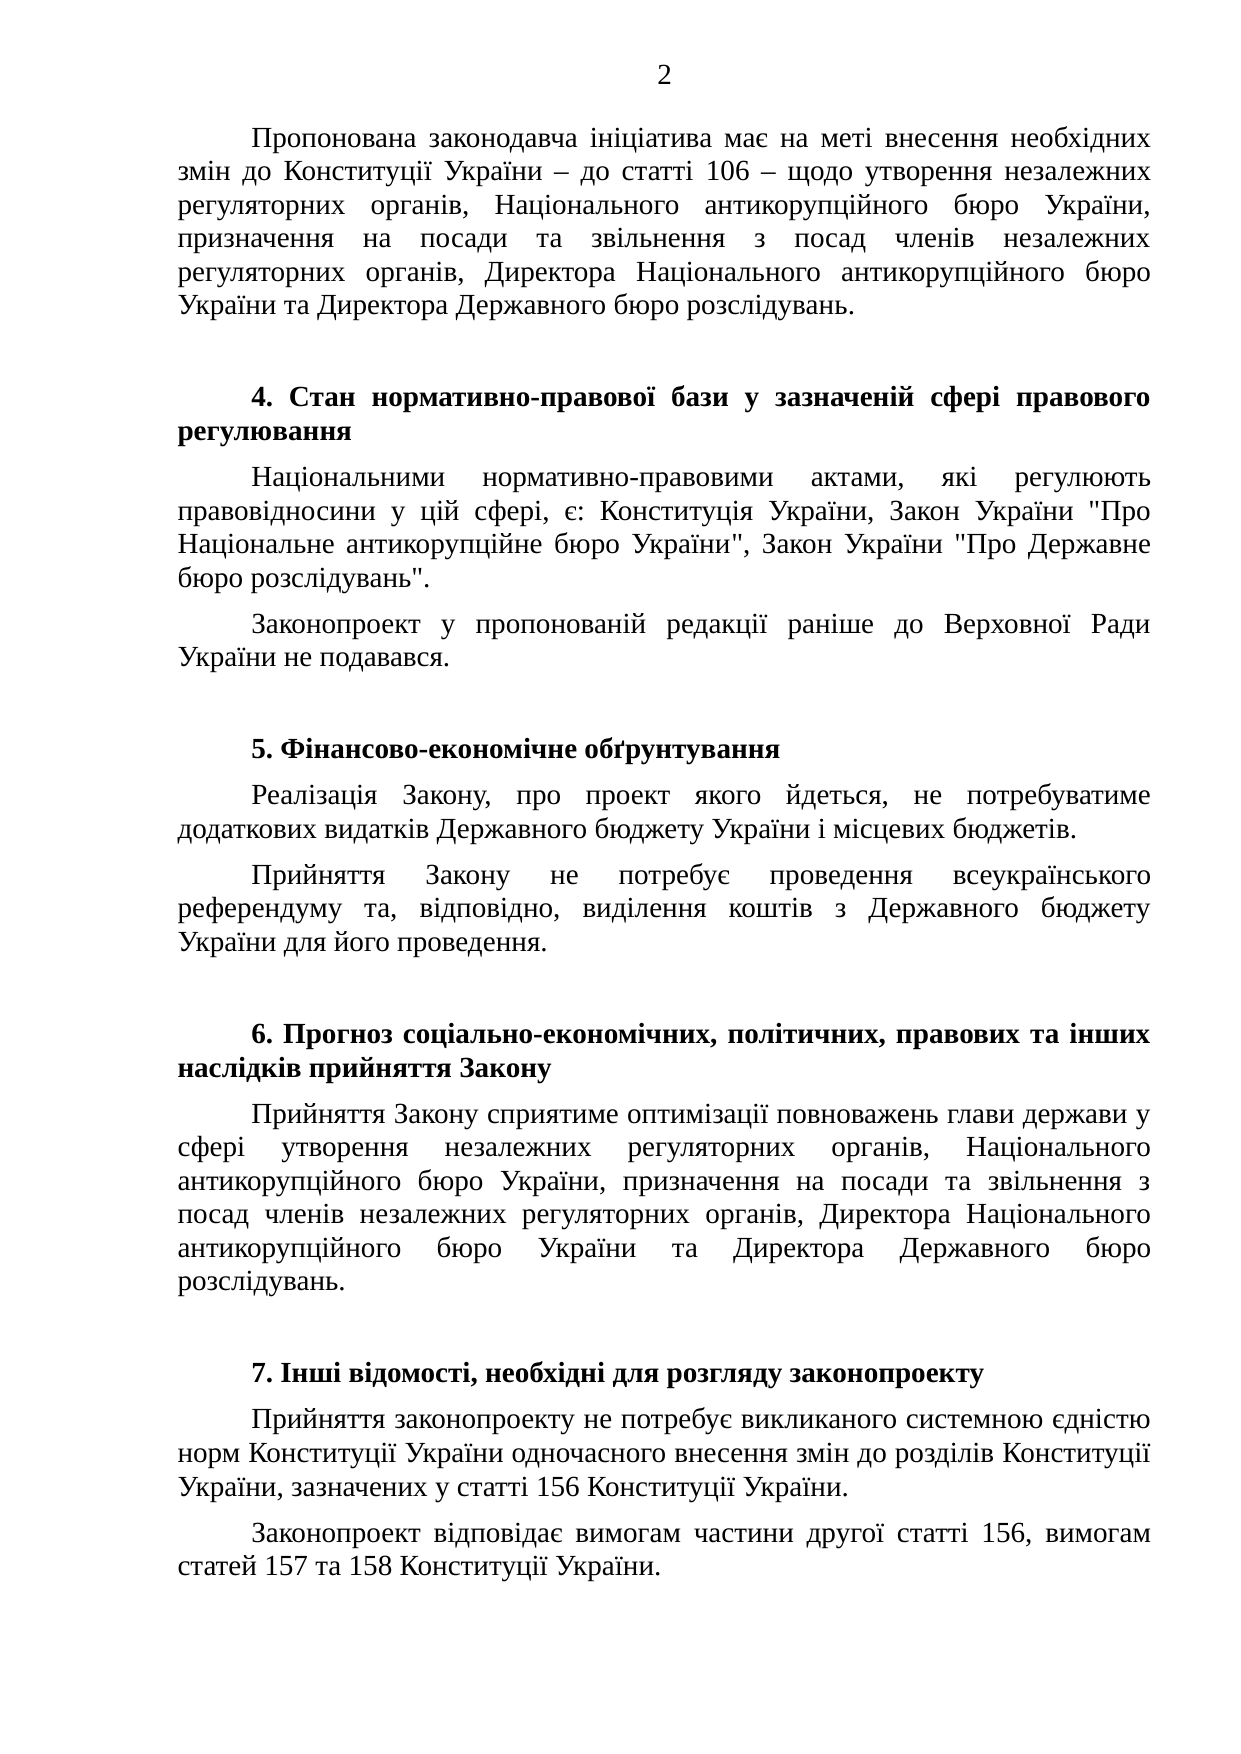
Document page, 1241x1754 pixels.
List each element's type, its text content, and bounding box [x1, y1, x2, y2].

text 7. Інші відомості, необхідні для розгляду законопроекту [177, 1356, 1152, 1389]
text Прийняття законопроекту не потребує викликаного системною єдністю норм Конституції України одночасного внесення змін до розділів Конституції України, зазначених у статті 156 Конституції України. [177, 1402, 1152, 1502]
text Пропонована законодавча ініціатива має на меті внесення необхідних змін до Конституції України – до статті 106 – щодо утворення незалежних регуляторних органів, Національного антикорупційного бюро України, призначення на посади та звільнення з посад членів незалежних регуляторних органів, Директора Національного антикорупційного бюро України та Директора Державного бюро розслідувань. [177, 120, 1152, 321]
text 6. Прогноз соціально-економічних, політичних, правових та інших наслідків прийняття Закону [177, 1016, 1152, 1083]
text Реалізація Закону, про проект якого йдеться, не потребуватиме додаткових видатків Державного бюджету України і місцевих бюджетів. [177, 777, 1152, 844]
text Прийняття Закону не потребує проведення всеукраїнського референдуму та, відповідно, виділення коштів з Державного бюджету України для його проведення. [177, 857, 1152, 958]
text 4. Стан нормативно-правової бази у зазначеній сфері правового регулювання [177, 379, 1152, 447]
text Законопроект відповідає вимогам частини другої статті 156, вимогам статей 157 та 158 Конституції України. [177, 1515, 1152, 1582]
text Прийняття Закону сприятиме оптимізації повноважень глави держави у сфері утворення незалежних регуляторних органів, Національного антикорупційного бюро України, призначення на посади та звільнення з посад членів незалежних регуляторних органів, Директора Національного антикорупційного бюро України та Директора Державного бюро розслідувань. [177, 1096, 1152, 1297]
list 5. Фінансово-економічне обґрунтування [251, 731, 1152, 765]
text Національними нормативно-правовими актами, які регулюють правовідносини у цій сфері, є: Конституція України, Закон України "Про Національне антикорупційне бюро України", Закон України "Про Державне бюро розслідувань". [177, 459, 1152, 593]
text Законопроект у пропонованій редакції раніше до Верховної Ради України не подавався. [177, 606, 1152, 673]
